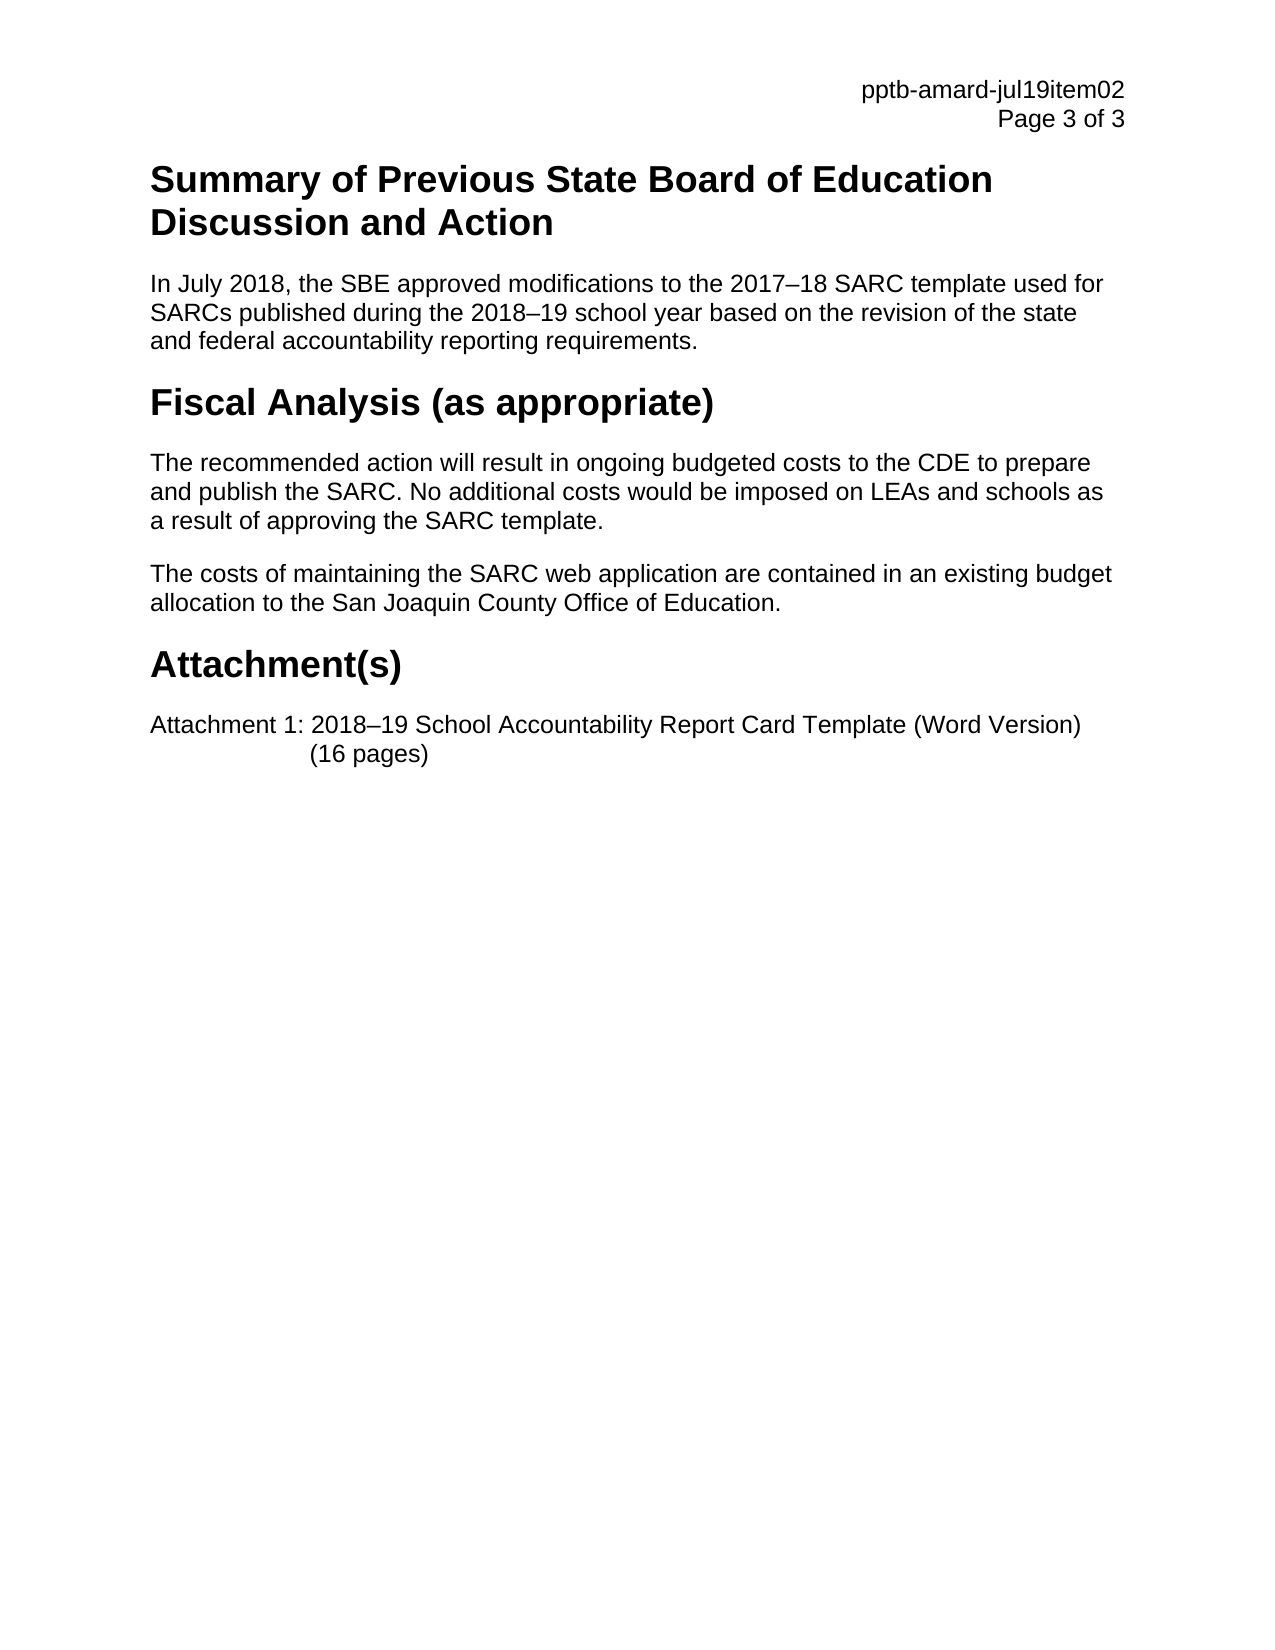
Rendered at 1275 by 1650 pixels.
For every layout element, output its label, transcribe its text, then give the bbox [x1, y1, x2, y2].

text In July 2018, the SBE approved modifications to the 2017–18 SARC template used for SARCs published during the 2018–19 school year based on the revision of the state and federal accountability reporting requirements. [150, 269, 1125, 355]
subtitle Summary of Previous State Board of Education Discussion and Action [150, 157, 1125, 244]
subtitle Attachment(s) [150, 642, 1125, 685]
subtitle Fiscal Analysis (as appropriate) [150, 380, 1125, 423]
text The costs of maintaining the SARC web application are contained in an existing budget allocation to the San Joaquin County Office of Education. [150, 559, 1125, 617]
text Attachment 1: 2018–19 School Accountability Report Card Template (Word Version) (16 pages) [150, 710, 1125, 767]
text The recommended action will result in ongoing budgeted costs to the CDE to prepare and publish the SARC. No additional costs would be imposed on LEAs and schools as a result of approving the SARC template. [150, 448, 1125, 534]
